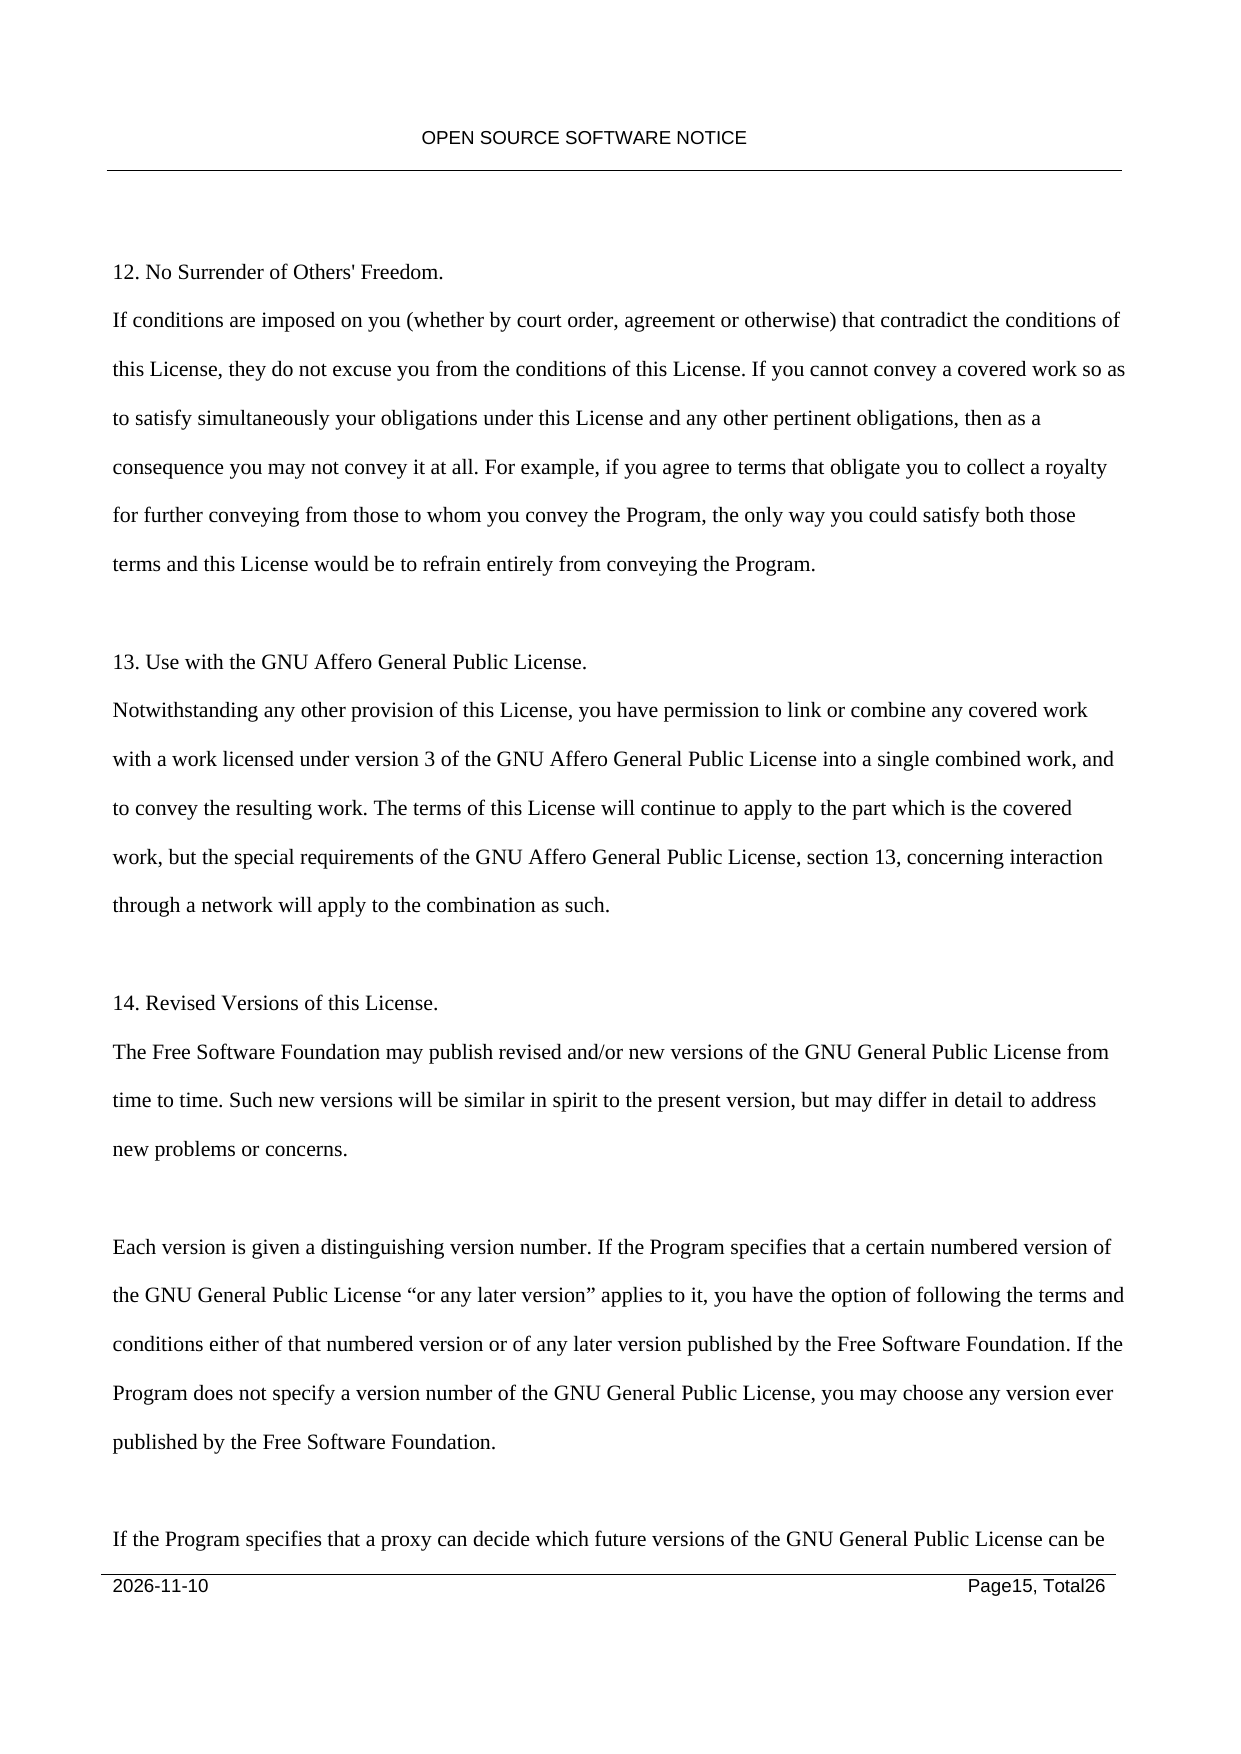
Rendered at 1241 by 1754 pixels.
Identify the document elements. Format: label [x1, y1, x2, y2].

text [112, 206, 1128, 1555]
